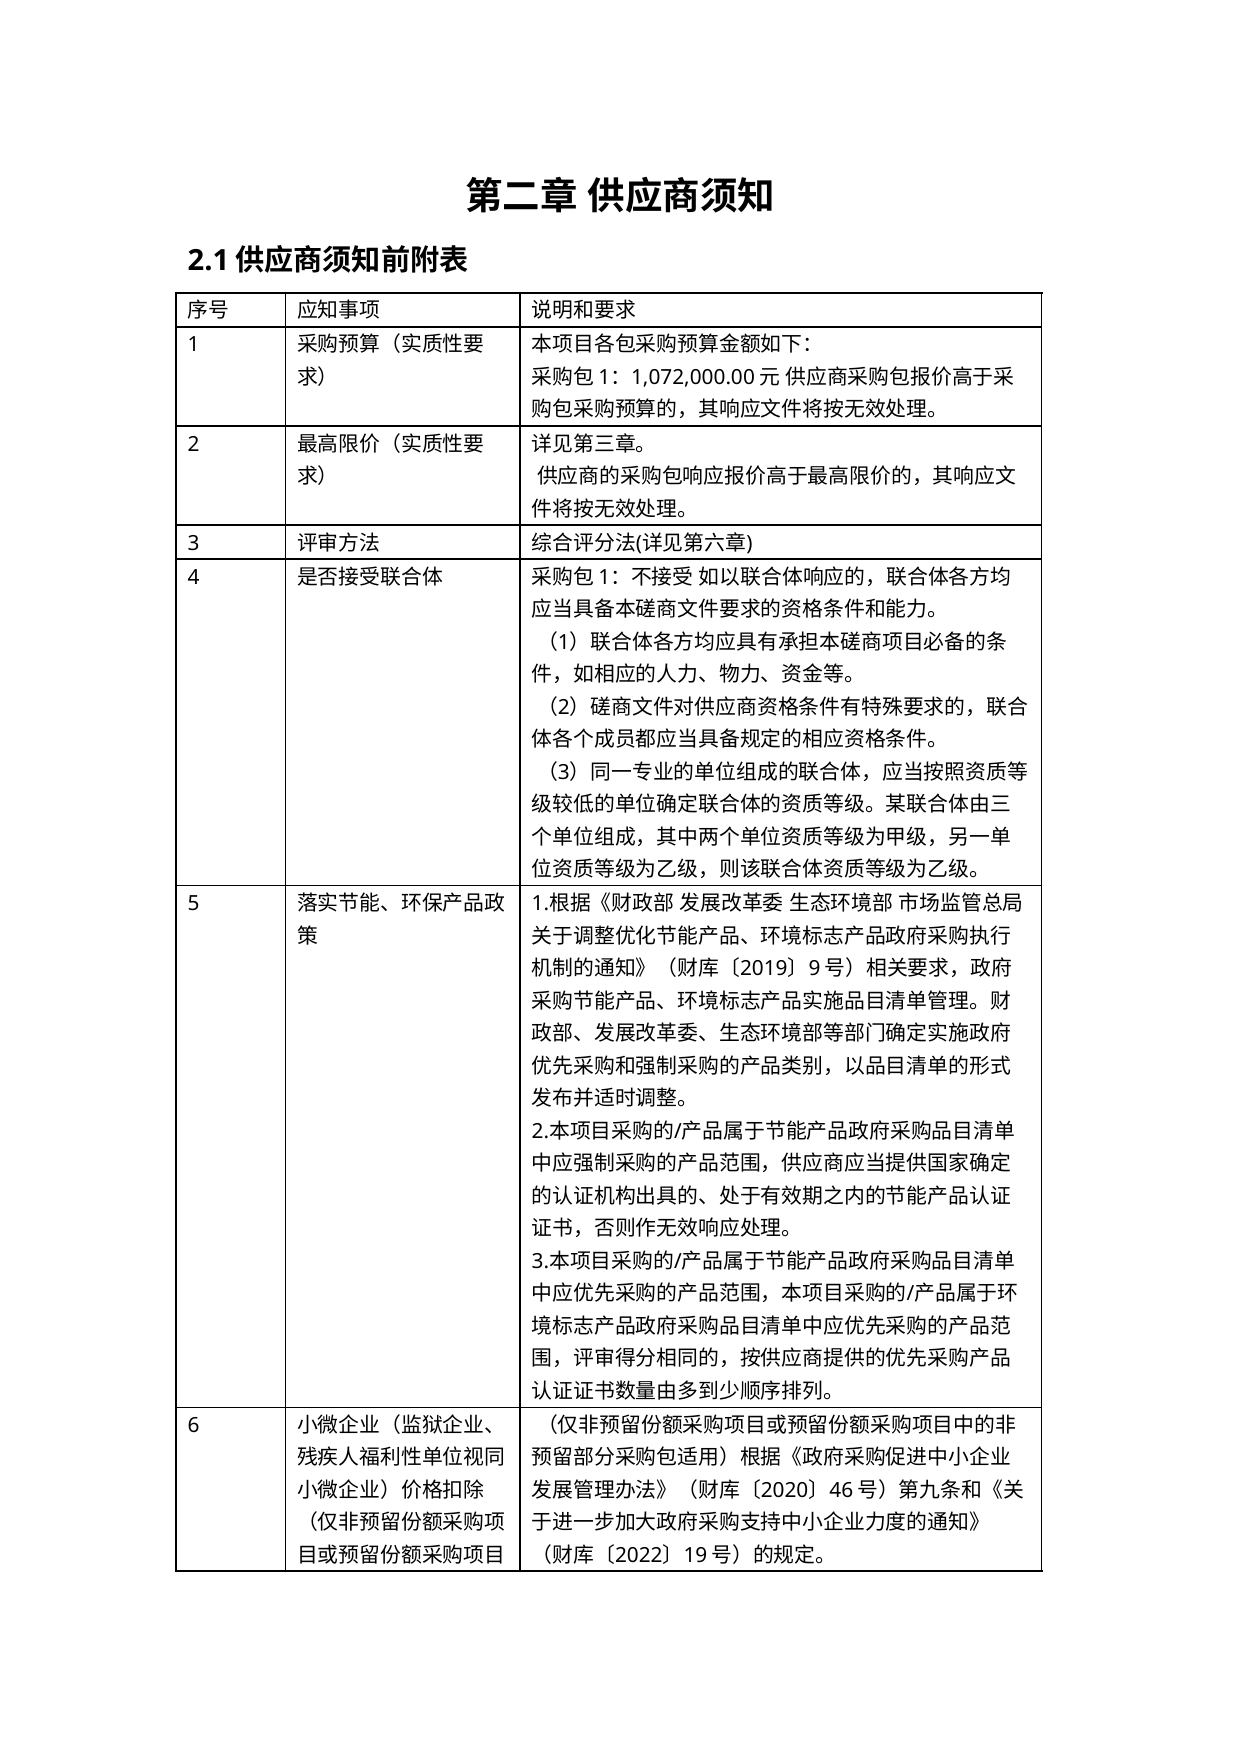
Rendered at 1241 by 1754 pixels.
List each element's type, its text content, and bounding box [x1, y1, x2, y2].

table_cell 详见第三章。 供应商的采购包响应报价高于最高限价的，其响应文件将按无效处理。 [521, 427, 1041, 524]
table_cell 采购预算（实质性要求） [286, 328, 519, 425]
table_cell 1.根据《财政部 发展改革委 生态环境部 市场监管总局关于调整优化节能产品、环境标志产品政府采购执行机制的通知》（财库〔2019〕9号）相关要求，政府采购节能产品、环境标志产品实施品目清单管理。财政部、发展改革委、生态环境部等部门确定实施政府优先采购和强制采购的产品类别，以品目清单的形式发布并适时调整。 2.本项目采购的/产品属于节能产品政府采购品目清单中应强制采购的产品范围，供应商应当提供国家确定的认证机构出具的、处于有效期之内的节能产品认证证书，否则作无效响应处理。 3.本项目采购的/产品属于节能产品政府采购品目清单中应优先采购的产品范围，本项目采购的/产品属于环境标志产品政府采购品目清单中应优先采购的产品范围，评审得分相同的，按供应商提供的优先采购产品认证证书数量由多到少顺序排列。 [521, 886, 1041, 1406]
table_cell 本项目各包采购预算金额如下： 采购包1：1,072,000.00元 供应商采购包报价高于采购包采购预算的，其响应文件将按无效处理。 [521, 328, 1041, 425]
table_cell 6 [177, 1408, 285, 1570]
table_cell 综合评分法(详见第六章) [521, 526, 1041, 558]
table_header 说明和要求 [521, 294, 1041, 326]
table_cell 2 [177, 427, 285, 524]
table_cell 落实节能、环保产品政策 [286, 886, 519, 1406]
table_header 序号 [177, 294, 285, 326]
table_header 应知事项 [286, 294, 519, 326]
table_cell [521, 1408, 1041, 1570]
text 2.1供应商须知前附表 [187, 227, 1053, 292]
text 第二章 供应商须知 [187, 162, 1053, 227]
table_cell 采购包1：不接受 如以联合体响应的，联合体各方均应当具备本磋商文件要求的资格条件和能力。 （1）联合体各方均应具有承担本磋商项目必备的条件，如相应的人力、物力、资金等。 （2）磋商文件对供应商资格条件有特殊要求的，联合体各个成员都应当具备规定的相应资格条件。 （3）同一专业的单位组成的联合体，应当按照资质等级较低的单位确定联合体的资质等级。某联合体由三个单位组成，其中两个单位资质等级为甲级，另一单位资质等级为乙级，则该联合体资质等级为乙级。 [521, 560, 1041, 885]
table_cell 4 [177, 560, 285, 885]
table_cell 评审方法 [286, 526, 519, 558]
table_cell 3 [177, 526, 285, 558]
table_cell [286, 1408, 519, 1570]
table_cell 5 [177, 886, 285, 1406]
table_cell 1 [177, 328, 285, 425]
table_cell 最高限价（实质性要求） [286, 427, 519, 524]
table_cell 是否接受联合体 [286, 560, 519, 885]
